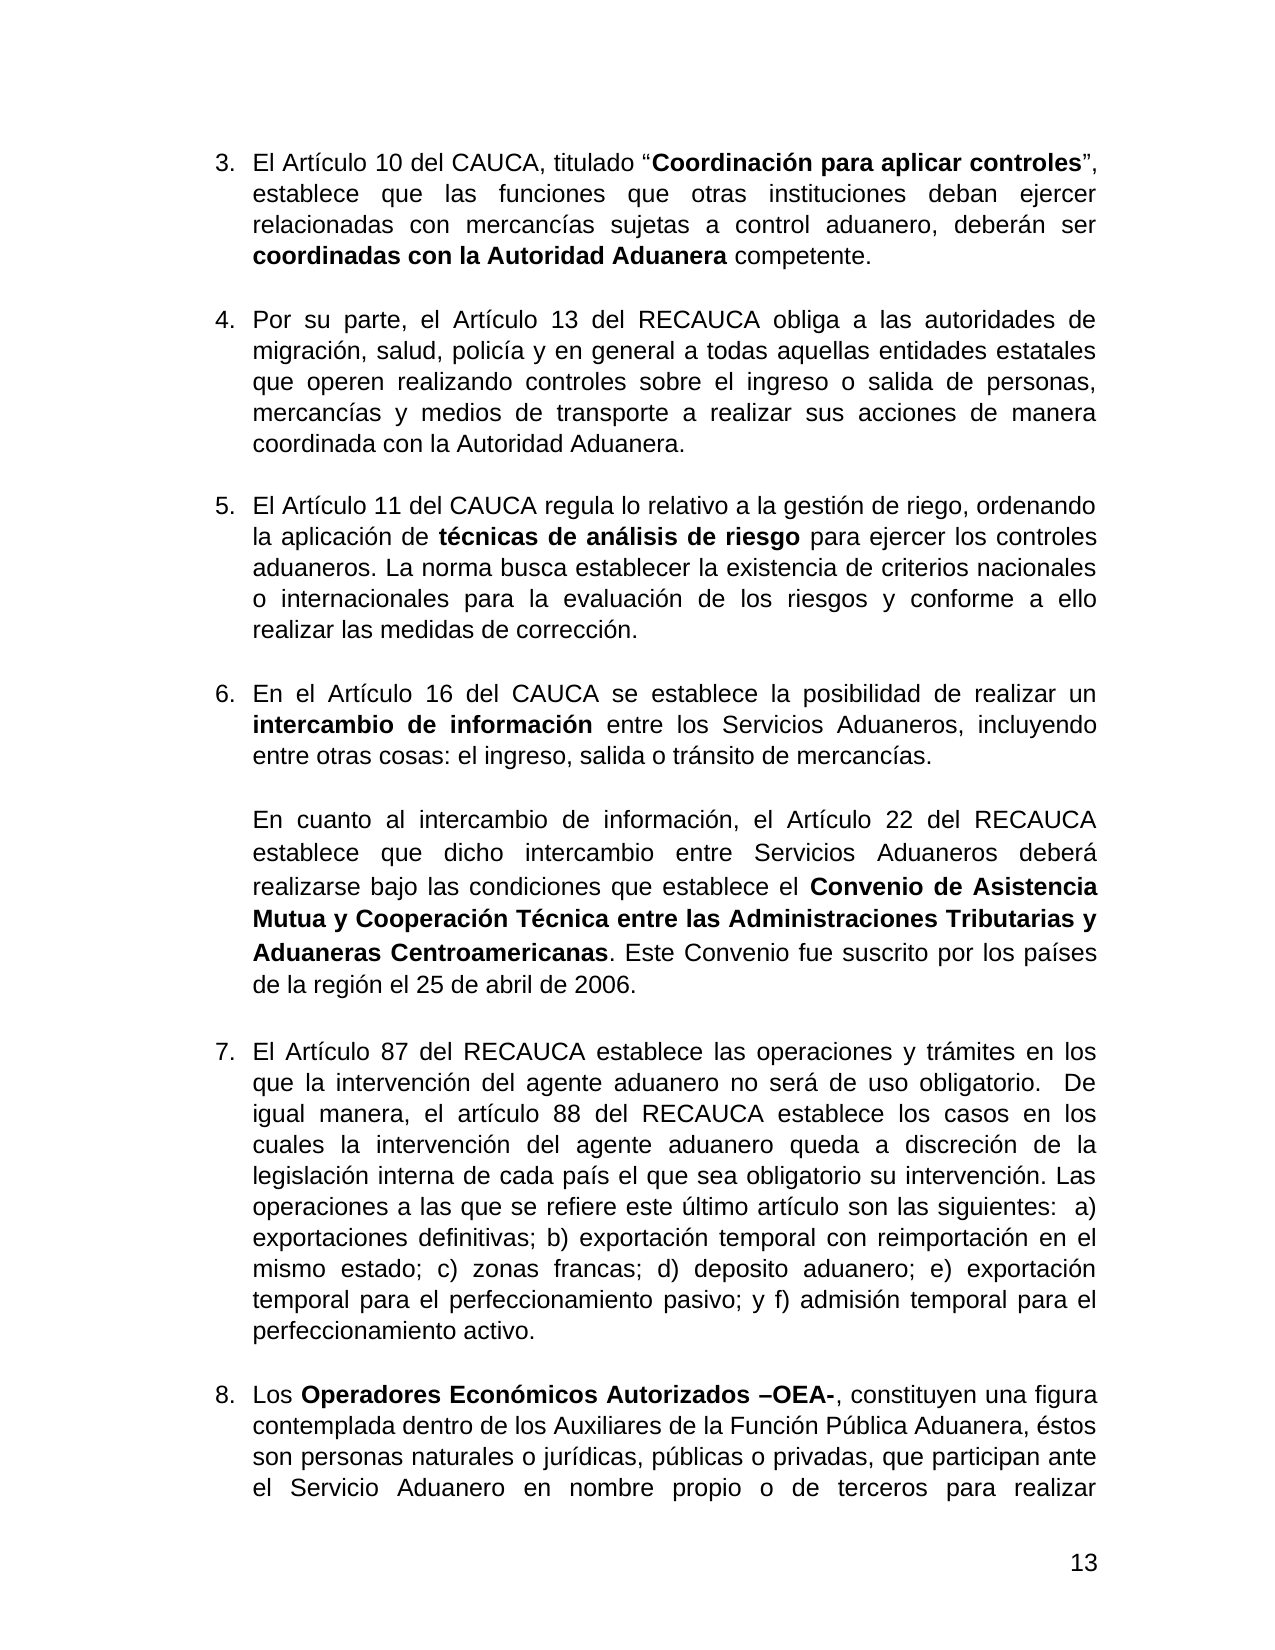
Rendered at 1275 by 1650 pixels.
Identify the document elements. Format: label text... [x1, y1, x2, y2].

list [215, 1380, 1098, 1502]
list En el Artículo 16 del CAUCA se establece la posibilidad de realizar un intercambio de información entre los Servicios Aduaneros, incluyendo entre otras cosas: el ingreso, salida o tránsito de mercancías. [215, 679, 1098, 770]
list En cuanto al intercambio de información, el Artículo 22 del RECAUCA establece que dicho intercambio entre Servicios Aduaneros deberá realizarse bajo las condiciones que establece el Convenio de Asistencia Mutua y Cooperación Técnica entre las Administraciones Tributarias y Aduaneras Centroamericanas. Este Convenio fue suscrito por los países de la región el 25 de abril de 2006. [252, 805, 1098, 999]
list Por su parte, el Artículo 13 del RECAUCA obliga a las autoridades de migración, salud, policía y en general a todas aquellas entidades estatales que operen realizando controles sobre el ingreso o salida de personas, mercancías y medios de transporte a realizar sus acciones de manera coordinada con la Autoridad Aduanera. [215, 305, 1098, 458]
list El Artículo 10 del CAUCA, titulado “Coordinación para aplicar controles”, establece que las funciones que otras instituciones deban ejercer relacionadas con mercancías sujetas a control aduanero, deberán ser coordinadas con la Autoridad Aduanera competente. [215, 148, 1098, 269]
list El Artículo 11 del CAUCA regula lo relativo a la gestión de riego, ordenando la aplicación de técnicas de análisis de riesgo para ejercer los controles aduaneros. La norma busca establecer la existencia de criterios nacionales o internacionales para la evaluación de los riesgos y conforme a ello realizar las medidas de corrección. [215, 491, 1098, 644]
list El Artículo 87 del RECAUCA establece las operaciones y trámites en los que la intervención del agente aduanero no será de uso obligatorio. De igual manera, el artículo 88 del RECAUCA establece los casos en los cuales la intervención del agente aduanero queda a discreción de la legislación interna de cada país el que sea obligatorio su intervención. Las operaciones a las que se refiere este último artículo son las siguientes: a) exportaciones definitivas; b) exportación temporal con reimportación en el mismo estado; c) zonas francas; d) deposito aduanero; e) exportación temporal para el perfeccionamiento pasivo; y f) admisión temporal para el perfeccionamiento activo. [215, 1037, 1098, 1345]
